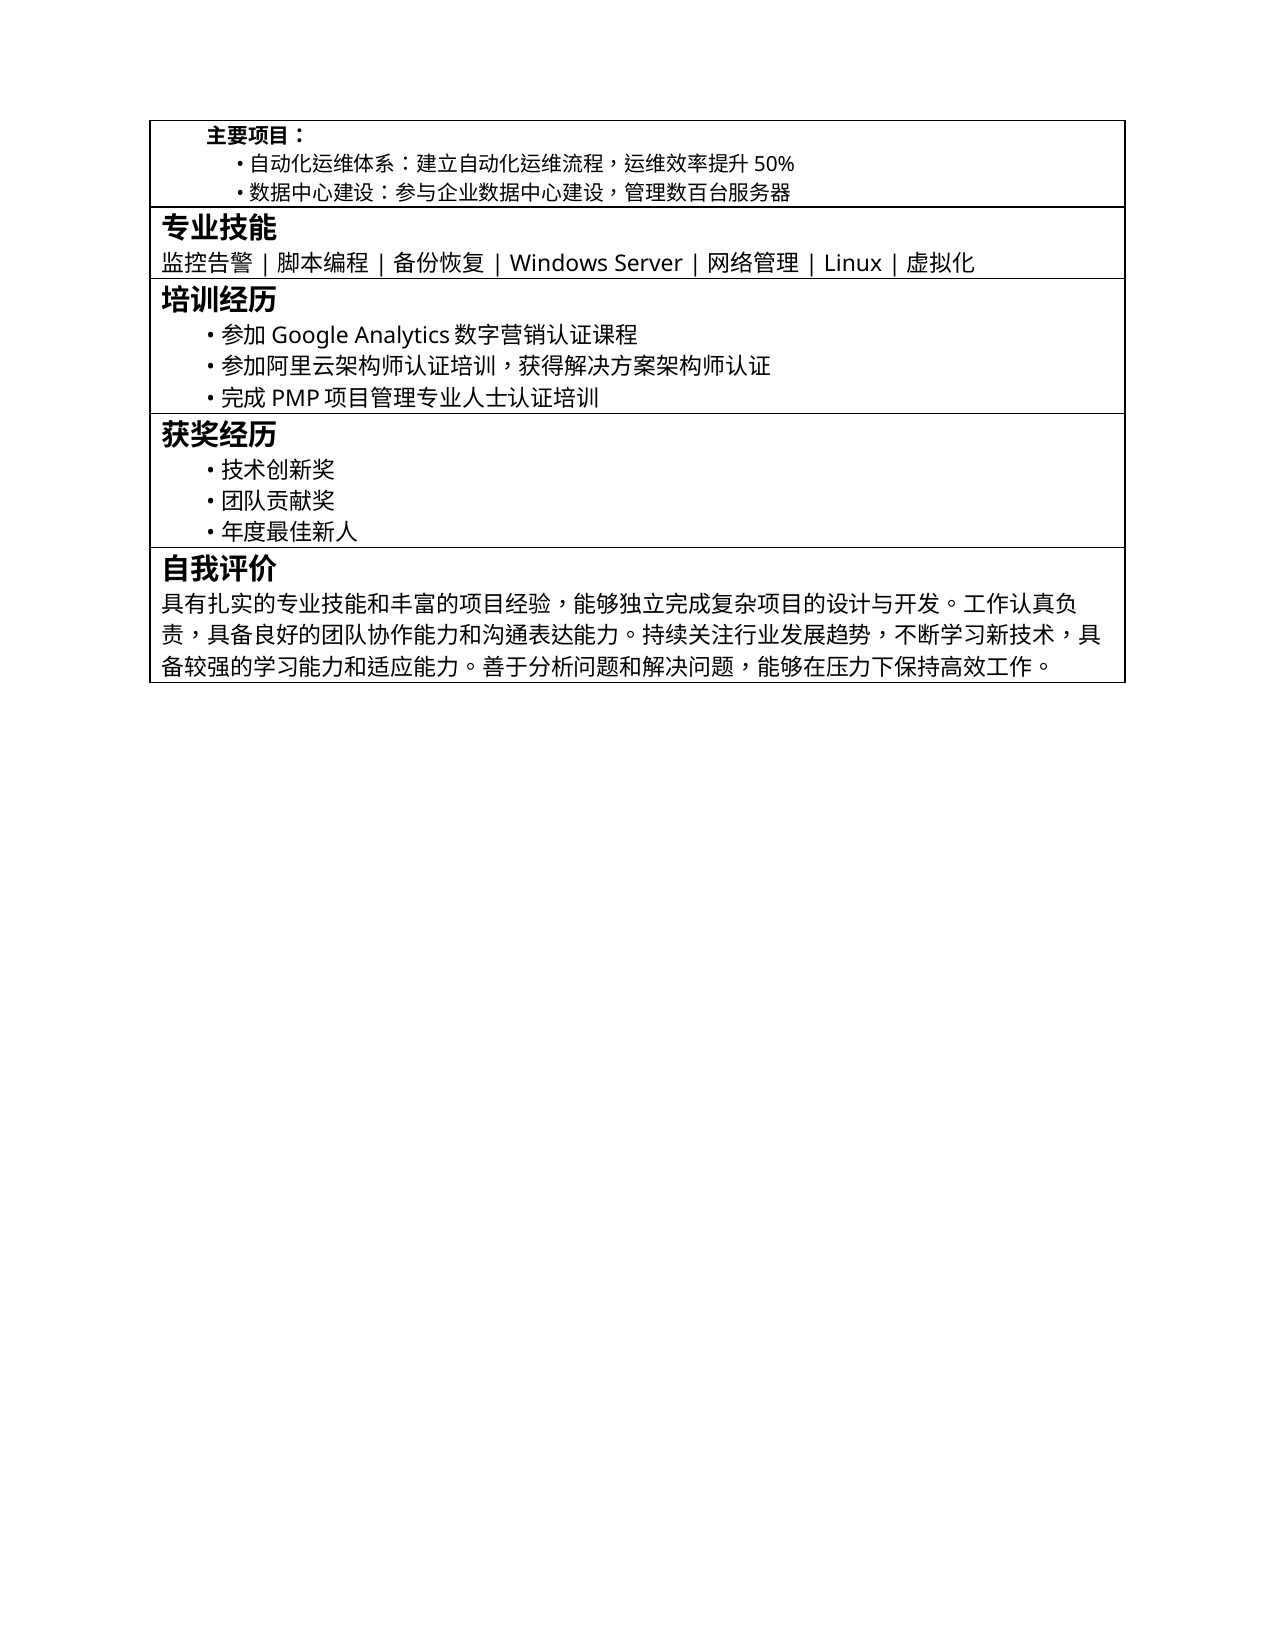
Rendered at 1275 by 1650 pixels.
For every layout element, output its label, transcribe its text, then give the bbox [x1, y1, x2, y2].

table_cell 自我评价 具有扎实的专业技能和丰富的项目经验，能够独立完成复杂项目的设计与开发。工作认真负责，具备良好的团队协作能力和沟通表达能力。持续关注行业发展趋势，不断学习新技术，具备较强的学习能力和适应能力。善于分析问题和解决问题，能够在压力下保持高效工作。 [151, 548, 1124, 682]
table_cell 专业技能 监控告警 | 脚本编程 | 备份恢复 | Windows Server | 网络管理 | Linux | 虚拟化 [151, 208, 1124, 278]
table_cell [151, 121, 1124, 206]
table_cell 培训经历 • 参加Google Analytics数字营销认证课程 • 参加阿里云架构师认证培训，获得解决方案架构师认证 • 完成PMP项目管理专业人士认证培训 [151, 279, 1124, 413]
table_cell 获奖经历 • 技术创新奖 • 团队贡献奖 • 年度最佳新人 [151, 414, 1124, 547]
